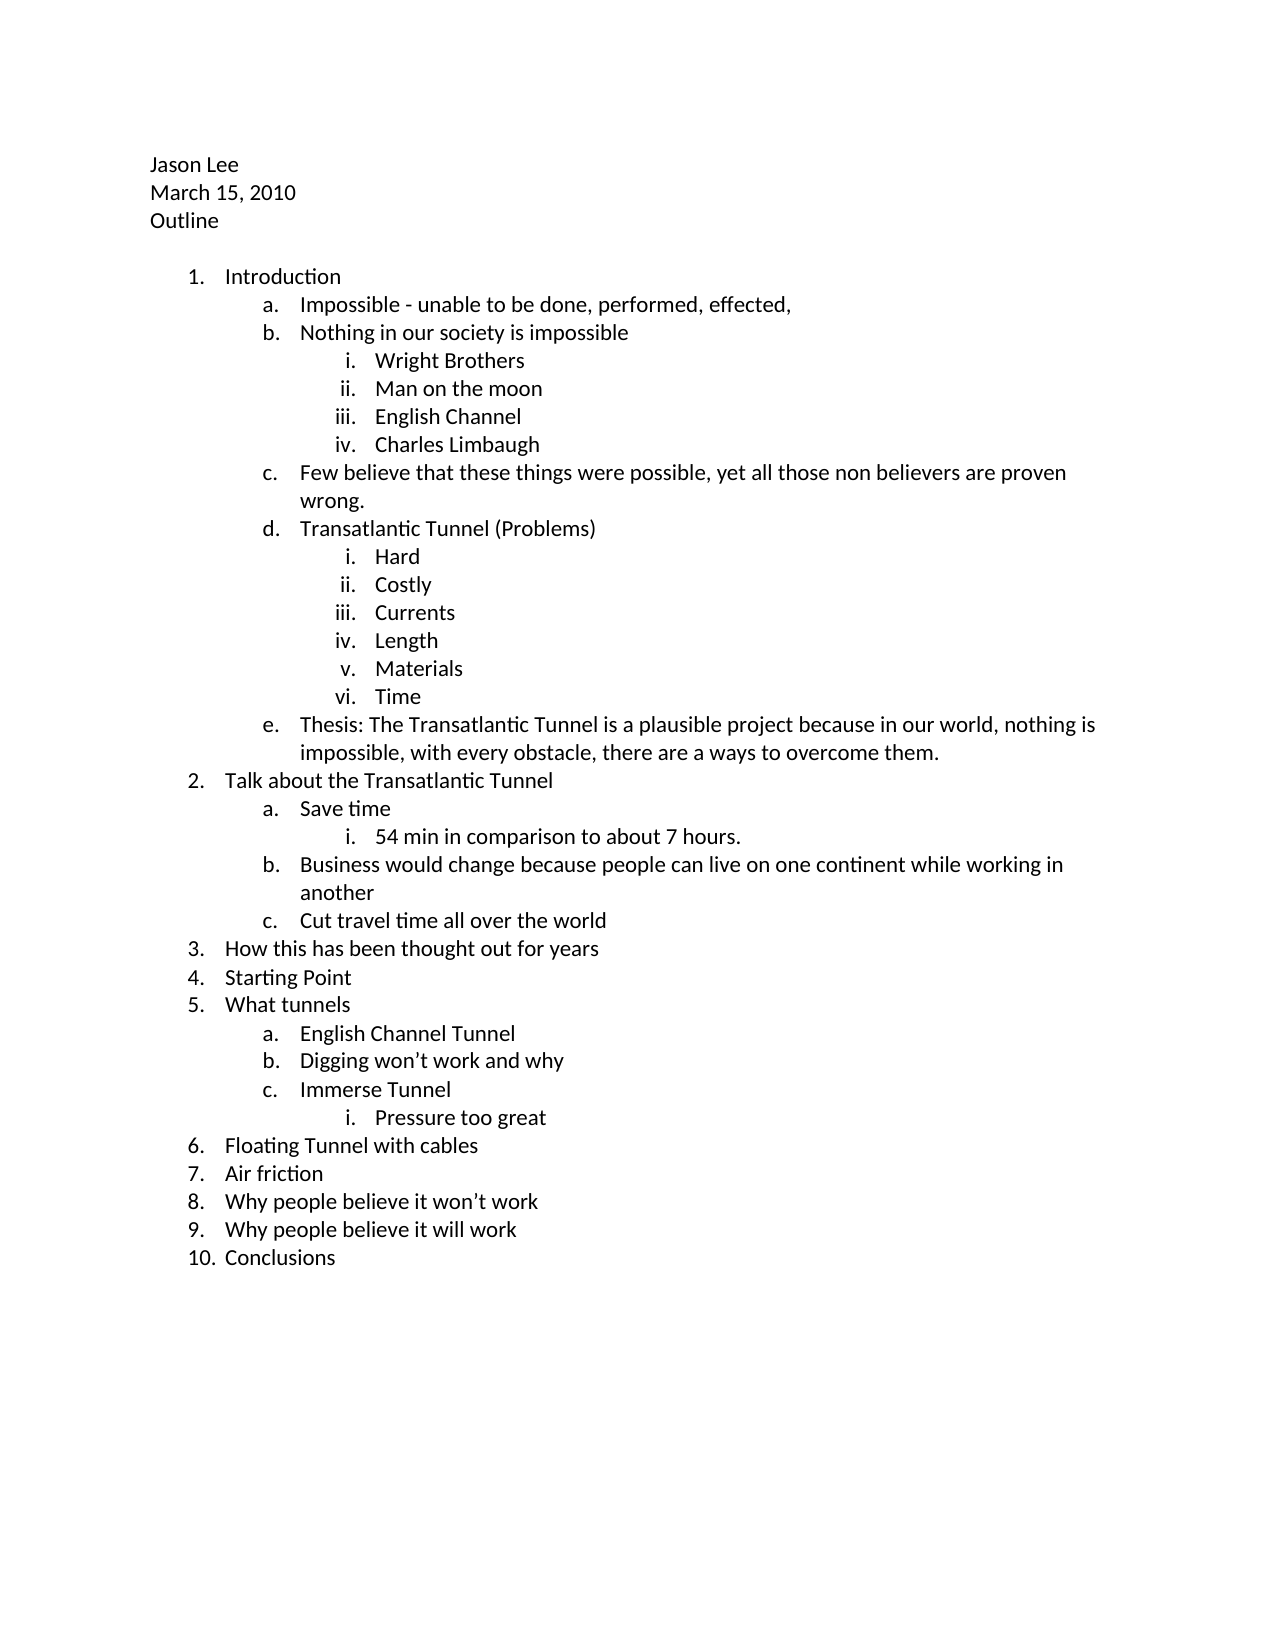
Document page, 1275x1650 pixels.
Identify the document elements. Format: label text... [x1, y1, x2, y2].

list Impossible - unable to be done, performed, effected, [262, 290, 1125, 318]
list Transatlantic Tunnel (Problems) [262, 514, 1125, 542]
list Materials [356, 654, 1125, 682]
list Starting Point [187, 963, 1125, 991]
list Save time [262, 794, 1125, 822]
list Costly [356, 570, 1125, 598]
list Cut travel time all over the world [262, 907, 1125, 934]
list English Channel [356, 402, 1125, 430]
list Few believe that these things were possible, yet all those non believers are proven wrong. [262, 458, 1125, 514]
list How this has been thought out for years [187, 934, 1125, 963]
list Immerse Tunnel [262, 1075, 1125, 1103]
list Time [356, 682, 1125, 710]
list Talk about the Transatlantic Tunnel [187, 766, 1125, 794]
list Hard [356, 542, 1125, 570]
list Man on the moon [356, 374, 1125, 402]
list Floating Tunnel with cables [187, 1131, 1125, 1159]
list Air friction [187, 1159, 1125, 1187]
list Currents [356, 598, 1125, 626]
list Thesis: The Transatlantic Tunnel is a plausible project because in our world, nothing is impossible, with every obstacle, there are a ways to overcome them. [262, 710, 1125, 766]
list Conclusions [187, 1243, 1125, 1271]
list Introduction [187, 262, 1125, 290]
list Digging won’t work and why [262, 1047, 1125, 1075]
text Jason Lee [150, 150, 1125, 178]
list 54 min in comparison to about 7 hours. [356, 822, 1125, 851]
list Length [356, 626, 1125, 654]
list Pressure too great [356, 1103, 1125, 1131]
list Nothing in our society is impossible [262, 318, 1125, 346]
list Wright Brothers [356, 346, 1125, 374]
list English Channel Tunnel [262, 1019, 1125, 1047]
list Why people believe it won’t work [187, 1187, 1125, 1215]
list Business would change because people can live on one continent while working in another [262, 851, 1125, 907]
text March 15, 2010 [150, 178, 1125, 206]
list Charles Limbaugh [356, 430, 1125, 458]
list Why people believe it will work [187, 1215, 1125, 1243]
list What tunnels [187, 991, 1125, 1019]
text Outline [150, 206, 1125, 234]
